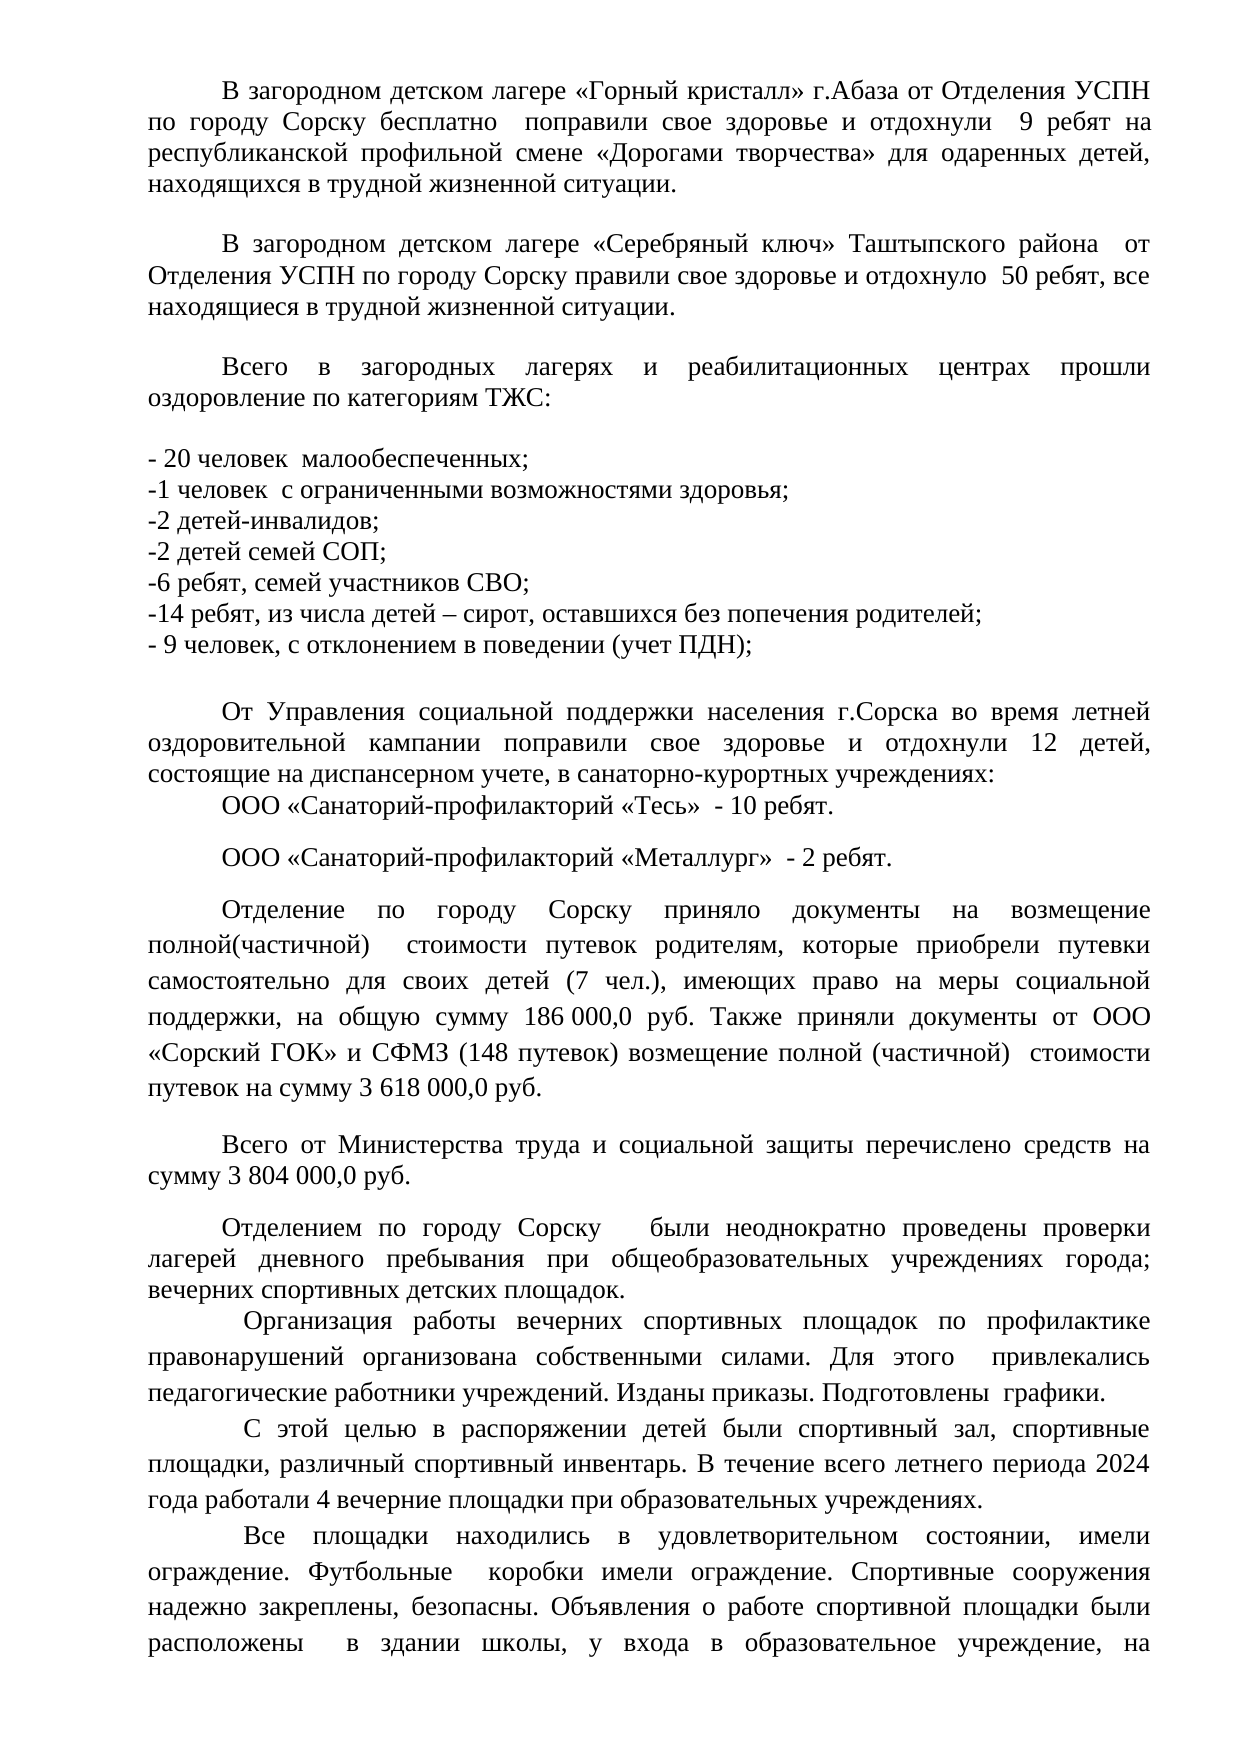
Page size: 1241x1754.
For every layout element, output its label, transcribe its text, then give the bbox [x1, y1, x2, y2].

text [148, 1519, 1152, 1657]
text Отделение по городу Сорску приняло документы на возмещение полной(частичной) стоимости путевок родителям, которые приобрели путевки самостоятельно для своих детей (7 чел.), имеющих право на меры социальной поддержки, на общую сумму 186 000,0 руб. Также приняли документы от ООО «Сорский ГОК» и CФМЗ (148 путевок) возмещение полной (частичной) стоимости путевок на сумму 3 618 000,0 руб. [148, 893, 1152, 1102]
text -2 детей-инвалидов; [148, 504, 1152, 535]
text -6 ребят, семей участников СВО; [148, 566, 1152, 597]
text -1 человек с ограниченными возможностями здоровья; [148, 473, 1152, 504]
text -14 ребят, из числа детей – сирот, оставшихся без попечения родителей; [148, 597, 1152, 628]
text В загородном детском лагере «Серебряный ключ» Таштыпского района от Отделения УСПН по городу Сорску правили свое здоровье и отдохнуло 50 ребят, все находящиеся в трудной жизненной ситуации. [148, 228, 1152, 321]
text ООО «Санаторий-профилакторий «Металлург» - 2 ребят. [148, 841, 1152, 872]
text В загородном детском лагере «Горный кристалл» г.Абаза от Отделения УСПН по городу Сорску бесплатно поправили свое здоровье и отдохнули 9 ребят на республиканской профильной смене «Дорогами творчества» для одаренных детей, находящихся в трудной жизненной ситуации. [148, 74, 1152, 198]
text - 20 человек малообеспеченных; [148, 442, 1152, 473]
text От Управления социальной поддержки населения г.Сорска во время летней оздоровительной кампании поправили свое здоровье и отдохнули 12 детей, состоящие на диспансерном учете, в санаторно-курортных учреждениях: [148, 695, 1152, 789]
text Всего в загородных лагерях и реабилитационных центрах прошли оздоровление по категориям ТЖС: [148, 350, 1152, 412]
text - 9 человек, с отклонением в поведении (учет ПДН); [148, 628, 1152, 660]
text Всего от Министерства труда и социальной защиты перечислено средств на сумму 3 804 000,0 руб. [148, 1128, 1152, 1190]
text Отделением по городу Сорску были неоднократно проведены проверки лагерей дневного пребывания при общеобразовательных учреждениях города; вечерних спортивных детских площадок. [148, 1211, 1152, 1304]
text Организация работы вечерних спортивных площадок по профилактике правонарушений организована собственными силами. Для этого привлекались педагогические работники учреждений. Изданы приказы. Подготовлены графики. [148, 1304, 1152, 1407]
text ООО «Санаторий-профилакторий «Тесь» - 10 ребят. [148, 789, 1152, 820]
text С этой целью в распоряжении детей были спортивный зал, спортивные площадки, различный спортивный инвентарь. В течение всего летнего периода 2024 года работали 4 вечерние площадки при образовательных учреждениях. [148, 1412, 1152, 1514]
text -2 детей семей СОП; [148, 535, 1152, 566]
